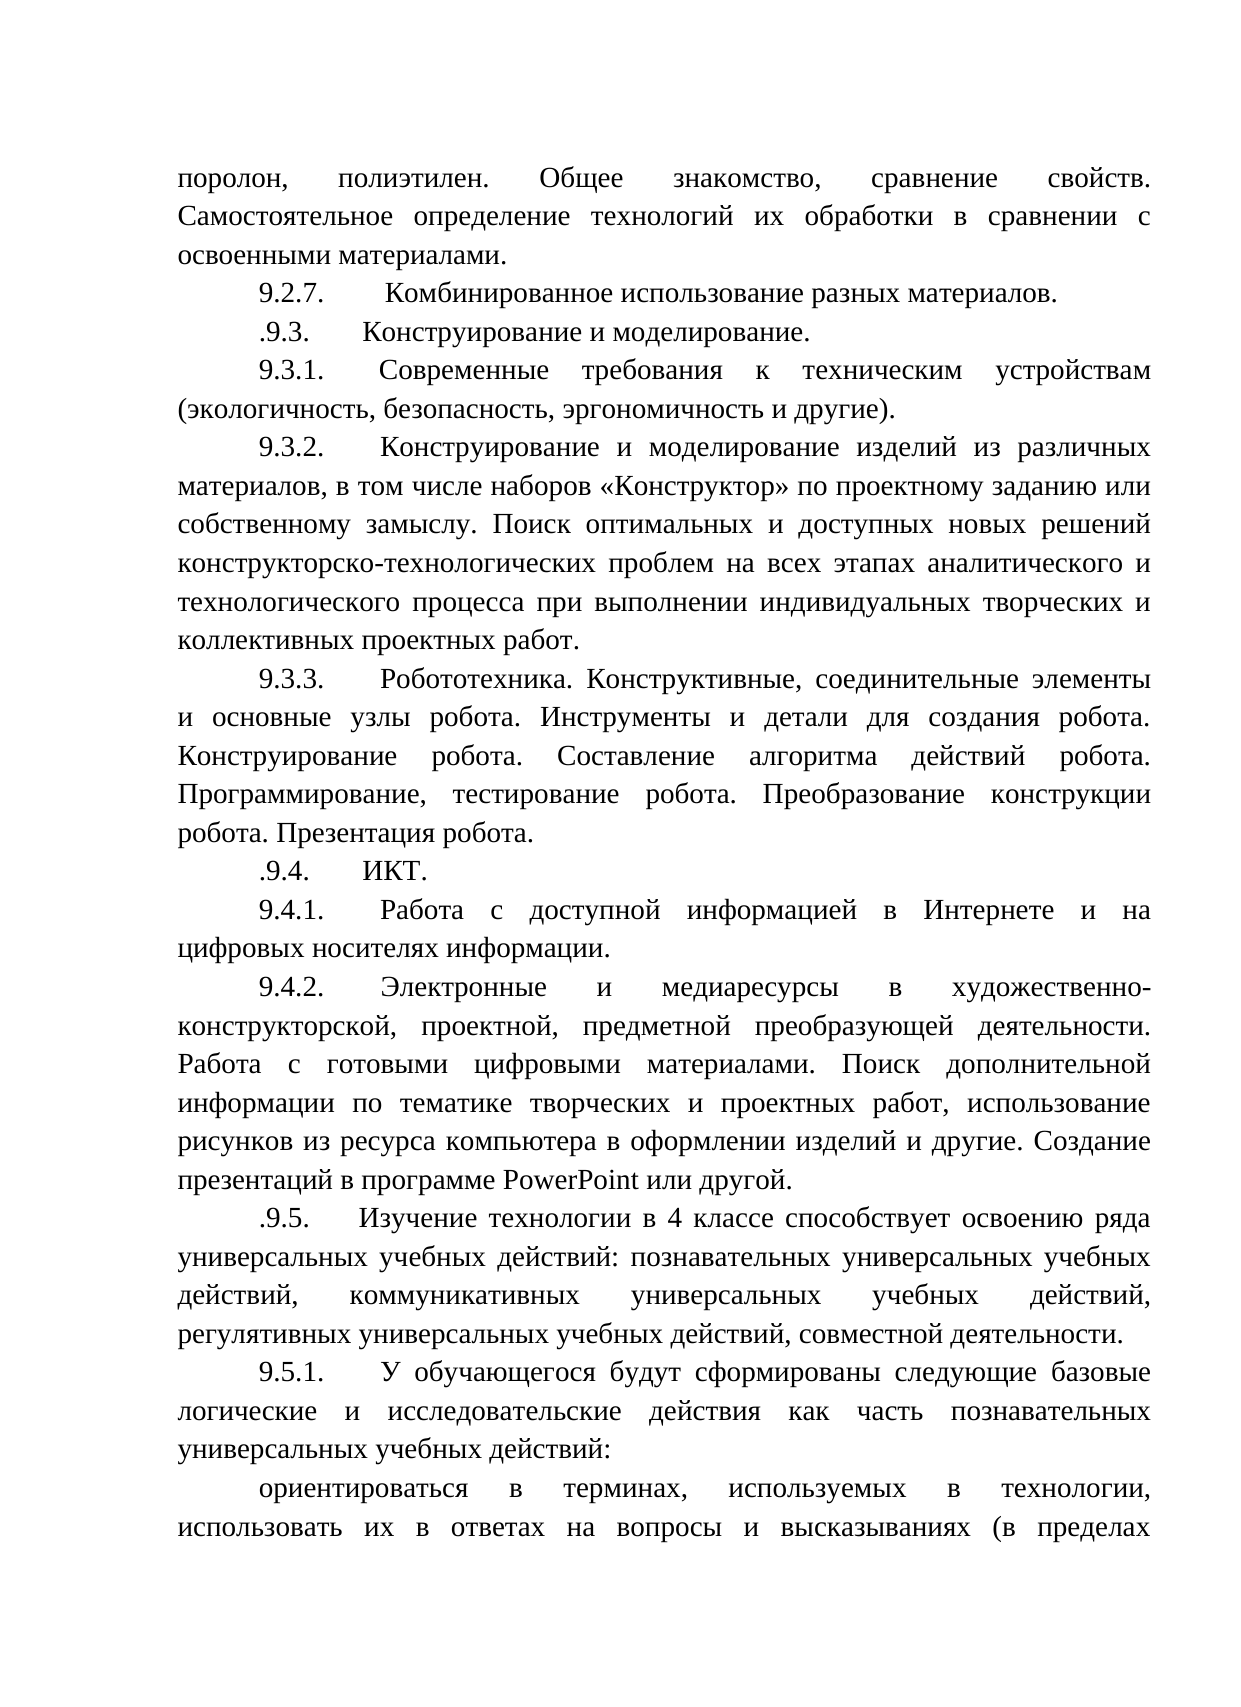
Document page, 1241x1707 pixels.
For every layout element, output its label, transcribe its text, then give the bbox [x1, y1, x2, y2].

list ИКТ. [177, 853, 1152, 887]
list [177, 160, 1152, 270]
list Конструирование и моделирование изделий из различных материалов, в том числе наборов «Конструктор» по проектному заданию или собственному замыслу. Поиск оптимальных и доступных новых решений конструкторско-технологических проблем на всех этапах аналитического и технологического процесса при выполнении индивидуальных творческих и коллективных проектных работ. [177, 429, 1152, 656]
list Современные требования к техническим устройствам (экологичность, безопасность, эргономичность и другие). [177, 352, 1152, 424]
list Электронные и медиаресурсы в художественно-конструкторской, проектной, предметной преобразующей деятельности. Работа с готовыми цифровыми материалами. Поиск дополнительной информации по тематике творческих и проектных работ, использование рисунков из ресурса компьютера в оформлении изделий и другие. Создание презентаций в программе PowerPoint или другой. [177, 969, 1152, 1195]
list Комбинированное использование разных материалов. [177, 275, 1152, 309]
list Робототехника. Конструктивные, соединительные элементы и основные узлы робота. Инструменты и детали для создания робота. Конструирование робота. Составление алгоритма действий робота. Программирование, тестирование робота. Преобразование конструкции робота. Презентация робота. [177, 661, 1152, 848]
list Работа с доступной информацией в Интернете и на цифровых носителях информации. [177, 892, 1152, 964]
list Изучение технологии в 4 классе способствует освоению ряда универсальных учебных действий: познавательных универсальных учебных действий, коммуникативных универсальных учебных действий, регулятивных универсальных учебных действий, совместной деятельности. [177, 1200, 1152, 1349]
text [177, 1470, 1152, 1542]
list Конструирование и моделирование. [177, 314, 1152, 347]
list У обучающегося будут сформированы следующие базовые логические и исследовательские действия как часть познавательных универсальных учебных действий: [177, 1354, 1152, 1465]
